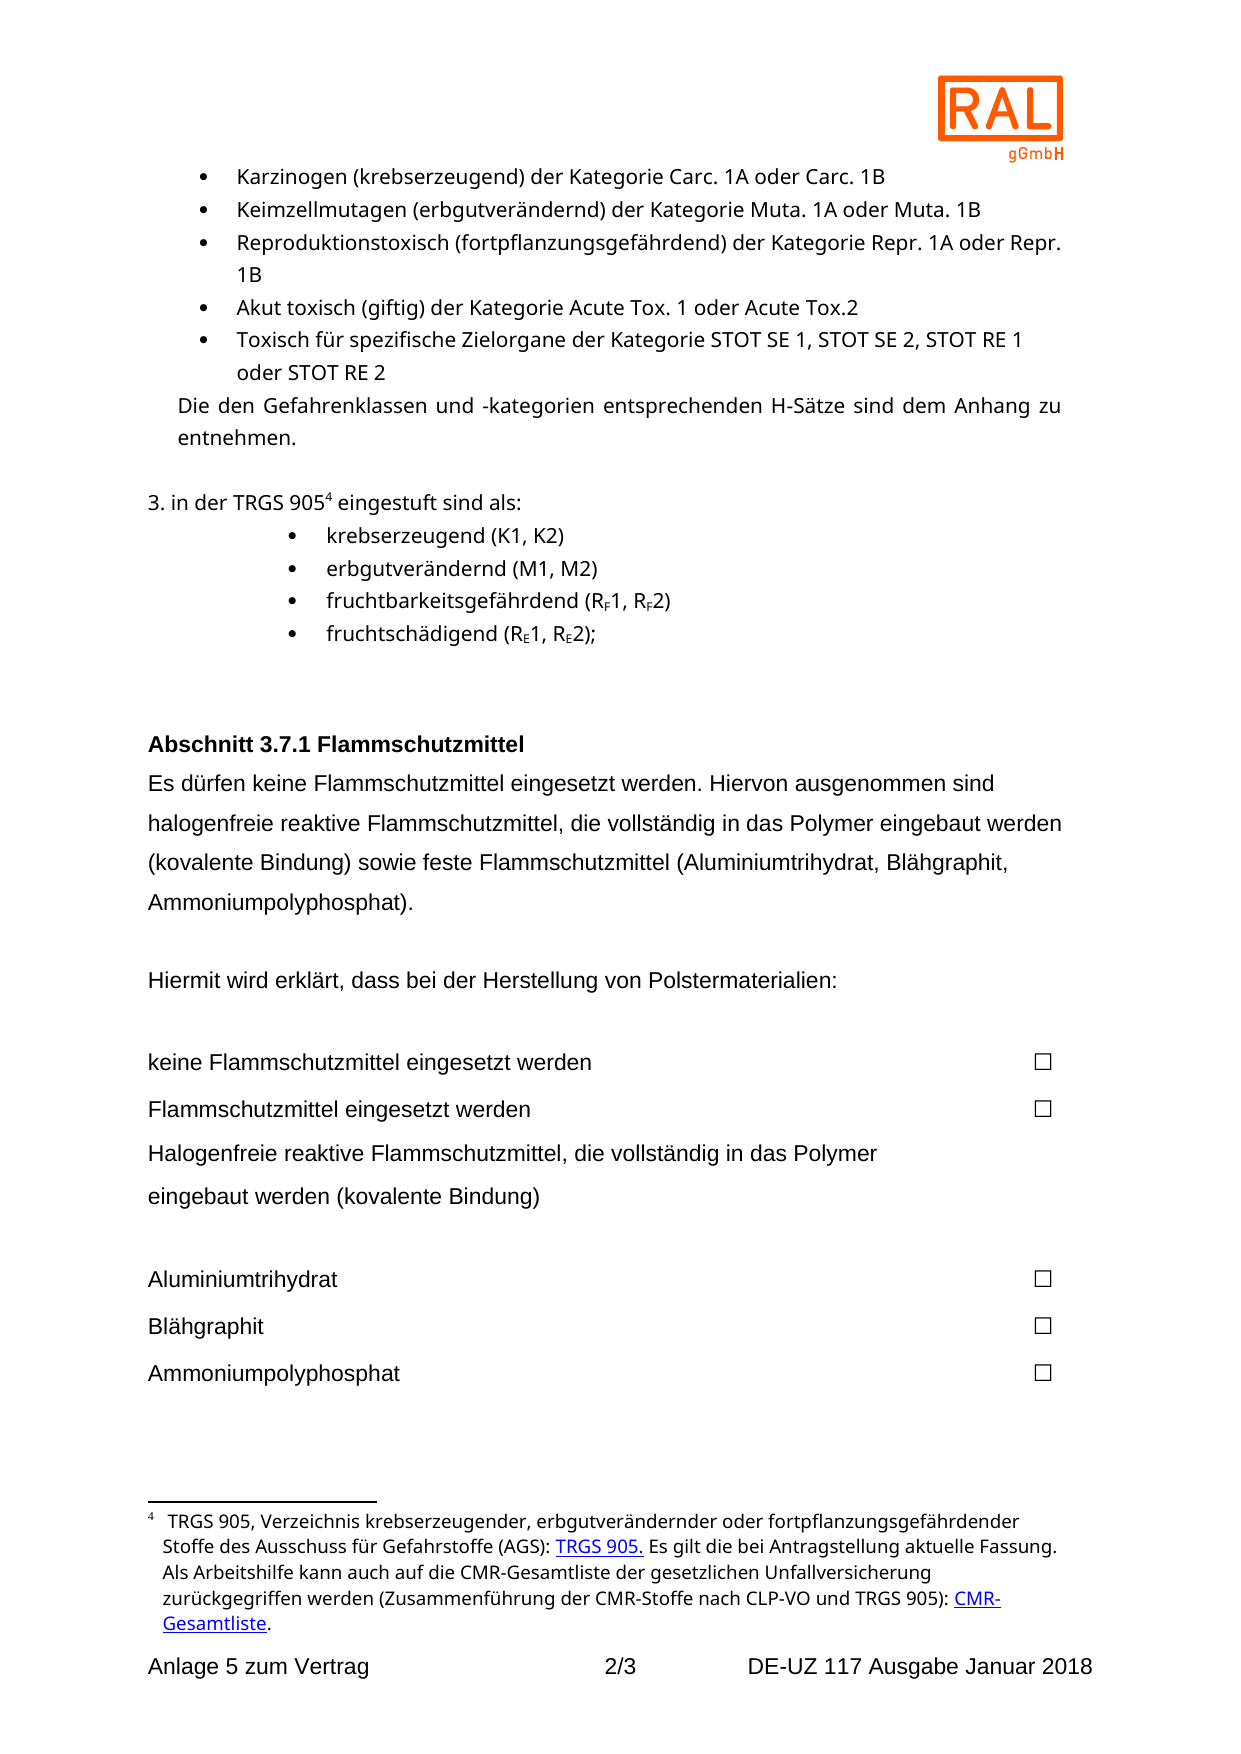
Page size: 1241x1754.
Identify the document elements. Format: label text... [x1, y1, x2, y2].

list Halogenfreie reaktive Flammschutzmittel, die vollständig in das Polymer eingebaut werden (kovalente Bindung) [148, 1140, 960, 1250]
list Karzinogen (krebserzeugend) der Kategorie Carc. 1A oder Carc. 1B [200, 162, 1063, 191]
text 3. in der TRGS 905 eingestuft sind als: [148, 488, 1063, 517]
list Abschnitt 3.7.1 Flammschutzmittel [148, 731, 1063, 757]
list fruchtschädigend (RE1, RE2); [289, 619, 1063, 647]
list fruchtbarkeitsgefährdend (RF1, RF2) [289, 586, 1063, 615]
list Keimzellmutagen (erbgutverändernd) der Kategorie Muta. 1A oder Muta. 1B [200, 195, 1063, 223]
list Blähgraphit [148, 1310, 1063, 1342]
list krebserzeugend (K1, K2) [289, 521, 1063, 549]
list erbgutverändernd (M1, M2) [289, 554, 1063, 582]
list Reproduktionstoxisch (fortpflanzungsgefährdend) der Kategorie Repr. 1A oder Repr. 1B [200, 228, 1063, 289]
list Aluminiumtrihydrat [148, 1263, 1063, 1295]
list Flammschutzmittel eingesetzt werden [148, 1093, 1063, 1124]
list Es dürfen keine Flammschutzmittel eingesetzt werden. Hiervon ausgenommen sind halogenfreie reaktive Flammschutzmittel, die vollständig in das Polymer eingebaut werden (kovalente Bindung) sowie feste Flammschutzmittel (Aluminiumtrihydrat, Blähgraphit, Ammoniumpolyphosphat). [148, 770, 1063, 915]
list keine Flammschutzmittel eingesetzt werden [148, 1046, 1063, 1078]
list Akut toxisch (giftig) der Kategorie Acute Tox. 1 oder Acute Tox.2 [200, 293, 1063, 321]
list Hiermit wird erklärt, dass bei der Herstellung von Polstermaterialien: [148, 967, 1063, 994]
list Ammoniumpolyphosphat [148, 1357, 1063, 1388]
text Die den Gefahrenklassen und -kategorien entsprechenden H-Sätze sind dem Anhang zu entnehmen. [177, 391, 1063, 452]
list Toxisch für spezifische Zielorgane der Kategorie STOT SE 1, STOT SE 2, STOT RE 1 oder STOT RE 2 [200, 326, 1063, 387]
